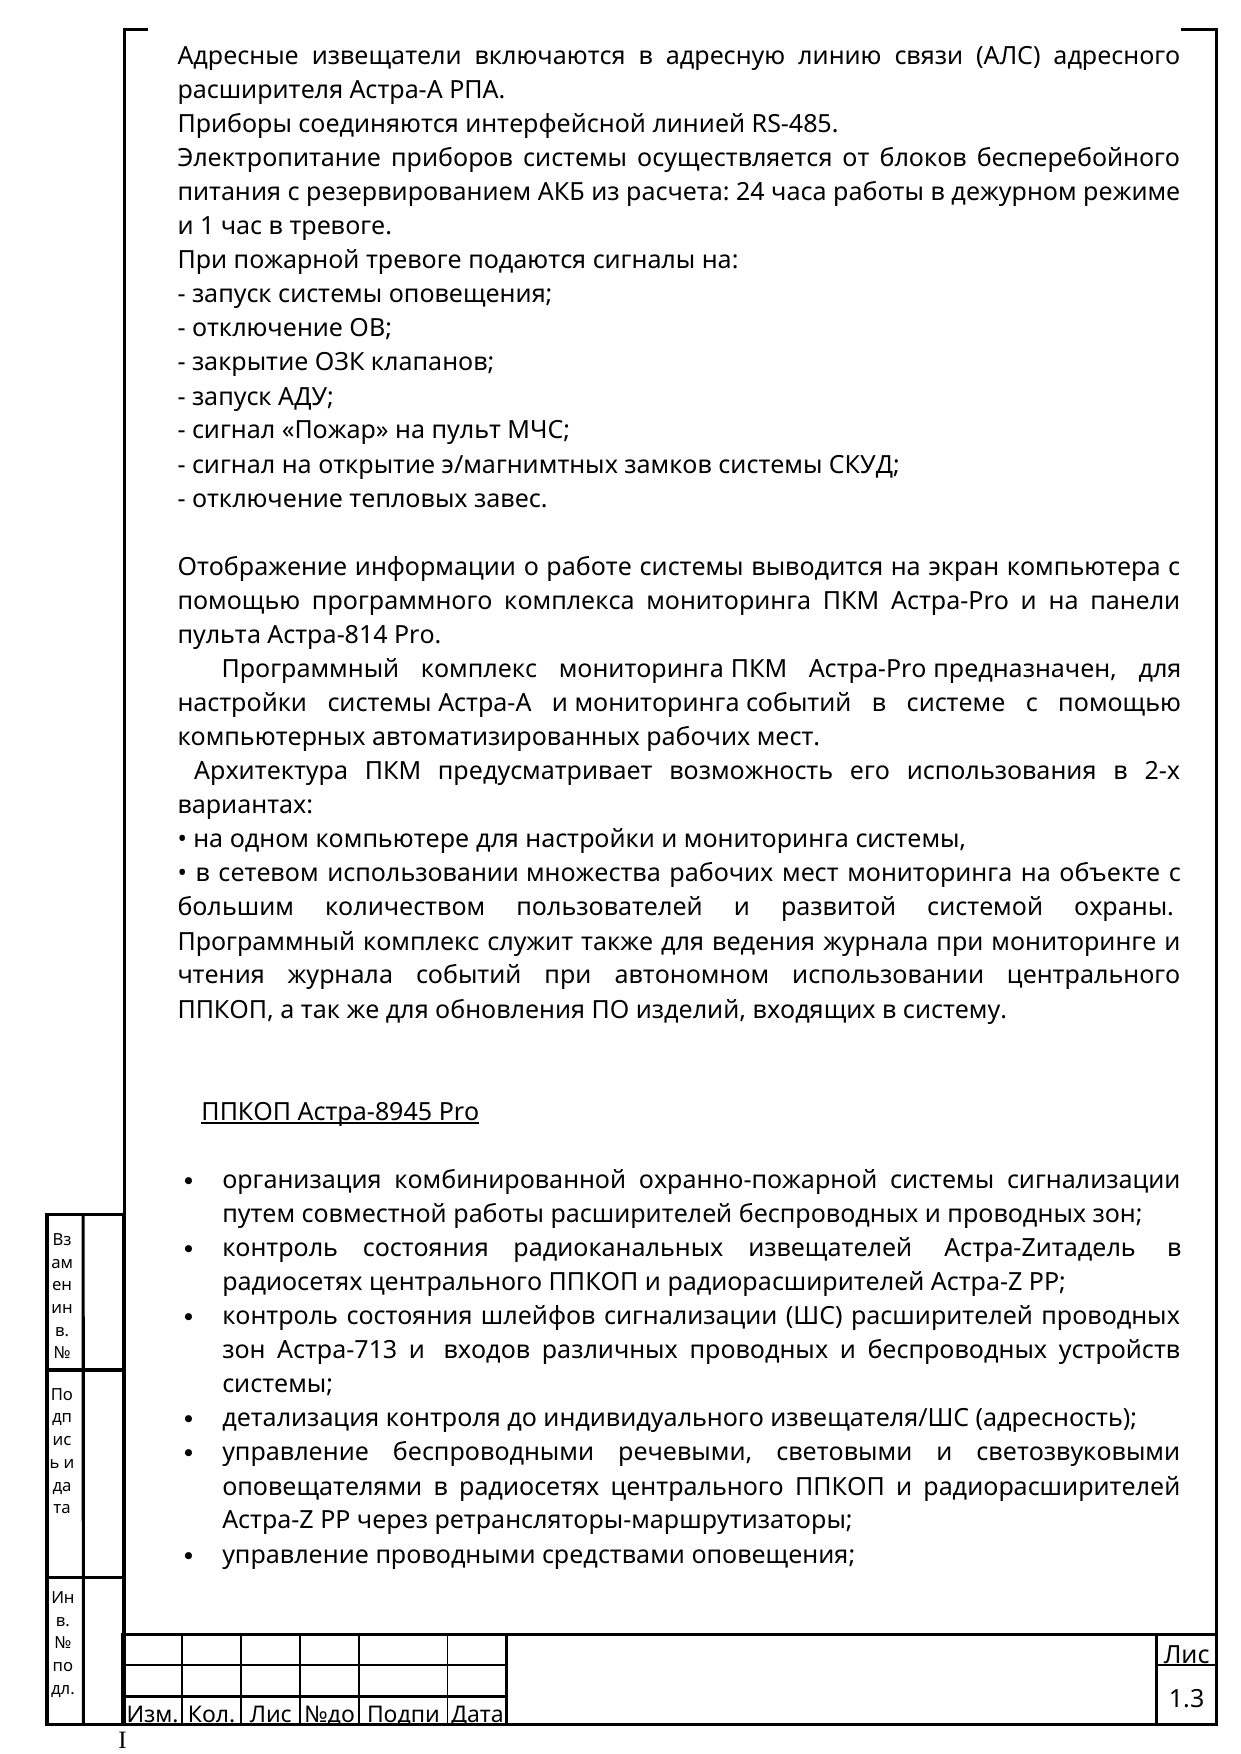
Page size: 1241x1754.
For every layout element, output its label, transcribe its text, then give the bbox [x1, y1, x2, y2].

list контроль состояния радиоканальных извещателей Астра-Zитадель в радиосетях центрального ППКОП и радиорасширителей Астра-Z РР; [185, 1230, 1181, 1298]
text ППКОП Астра-8945 Pro [162, 1093, 1196, 1127]
text • на одном компьютере для настройки и мониторинга системы, [177, 821, 1181, 855]
list управление беспроводными речевыми, световыми и светозвуковыми оповещателями в радиосетях центрального ППКОП и радиорасширителей Астра-Z РР через ретрансляторы-маршрутизаторы; [185, 1434, 1181, 1536]
text - отключение тепловых завес. [177, 480, 1181, 514]
list контроль состояния шлейфов сигнализации (ШС) расширителей проводных зон Астра-713 и входов различных проводных и беспроводных устройств системы; [185, 1298, 1181, 1400]
text - закрытие ОЗК клапанов; [177, 344, 1181, 378]
text - запуск системы оповещения; [177, 276, 1181, 310]
text Электропитание приборов системы осуществляется от блоков бесперебойного питания с резервированием АКБ из расчета: 24 часа работы в дежурном режиме и 1 час в тревоге. [177, 140, 1181, 242]
text Архитектура ПКМ предусматривает возможность его использования в 2-х вариантах: [177, 753, 1181, 821]
text - сигнал на открытие э/магнимтных замков системы СКУД; [177, 446, 1181, 480]
text - запуск АДУ; [177, 378, 1181, 412]
text Приборы соединяются интерфейсной линией RS-485. [177, 106, 1181, 140]
text Отображение информации о работе системы выводится на экран компьютера с помощью программного комплекса мониторинга ПКМ Астра-Pro и на панели пульта Астра-814 Pro. [177, 548, 1181, 651]
text - сигнал «Пожар» на пульт МЧС; [177, 412, 1181, 446]
list организация комбинированной охранно-пожарной системы сигнализации путем совместной работы расширителей беспроводных и проводных зон; [185, 1162, 1181, 1230]
text Программный комплекс мониторинга ПКМ Астра-Pro предназначен, для настройки системы Астра-А и мониторинга событий в системе с помощью компьютерных автоматизированных рабочих мест. [177, 651, 1181, 753]
list управление проводными средствами оповещения; [185, 1536, 1181, 1570]
text • в сетевом использовании множества рабочих мест мониторинга на объекте с большим количеством пользователей и развитой системой охраны. Программный комплекс служит также для ведения журнала при мониторинге и чтения журнала событий при автономном использовании центрального ППКОП, а так же для обновления ПО изделий, входящих в систему. [177, 855, 1181, 1025]
text При пожарной тревоге подаются сигналы на: [177, 242, 1181, 276]
text Адресные извещатели включаются в адресную линию связи (АЛС) адресного расширителя Астра-А РПА. [177, 37, 1181, 106]
text - отключение ОВ; [177, 310, 1181, 344]
list детализация контроля до индивидуального извещателя/ШС (адресность); [185, 1400, 1181, 1434]
